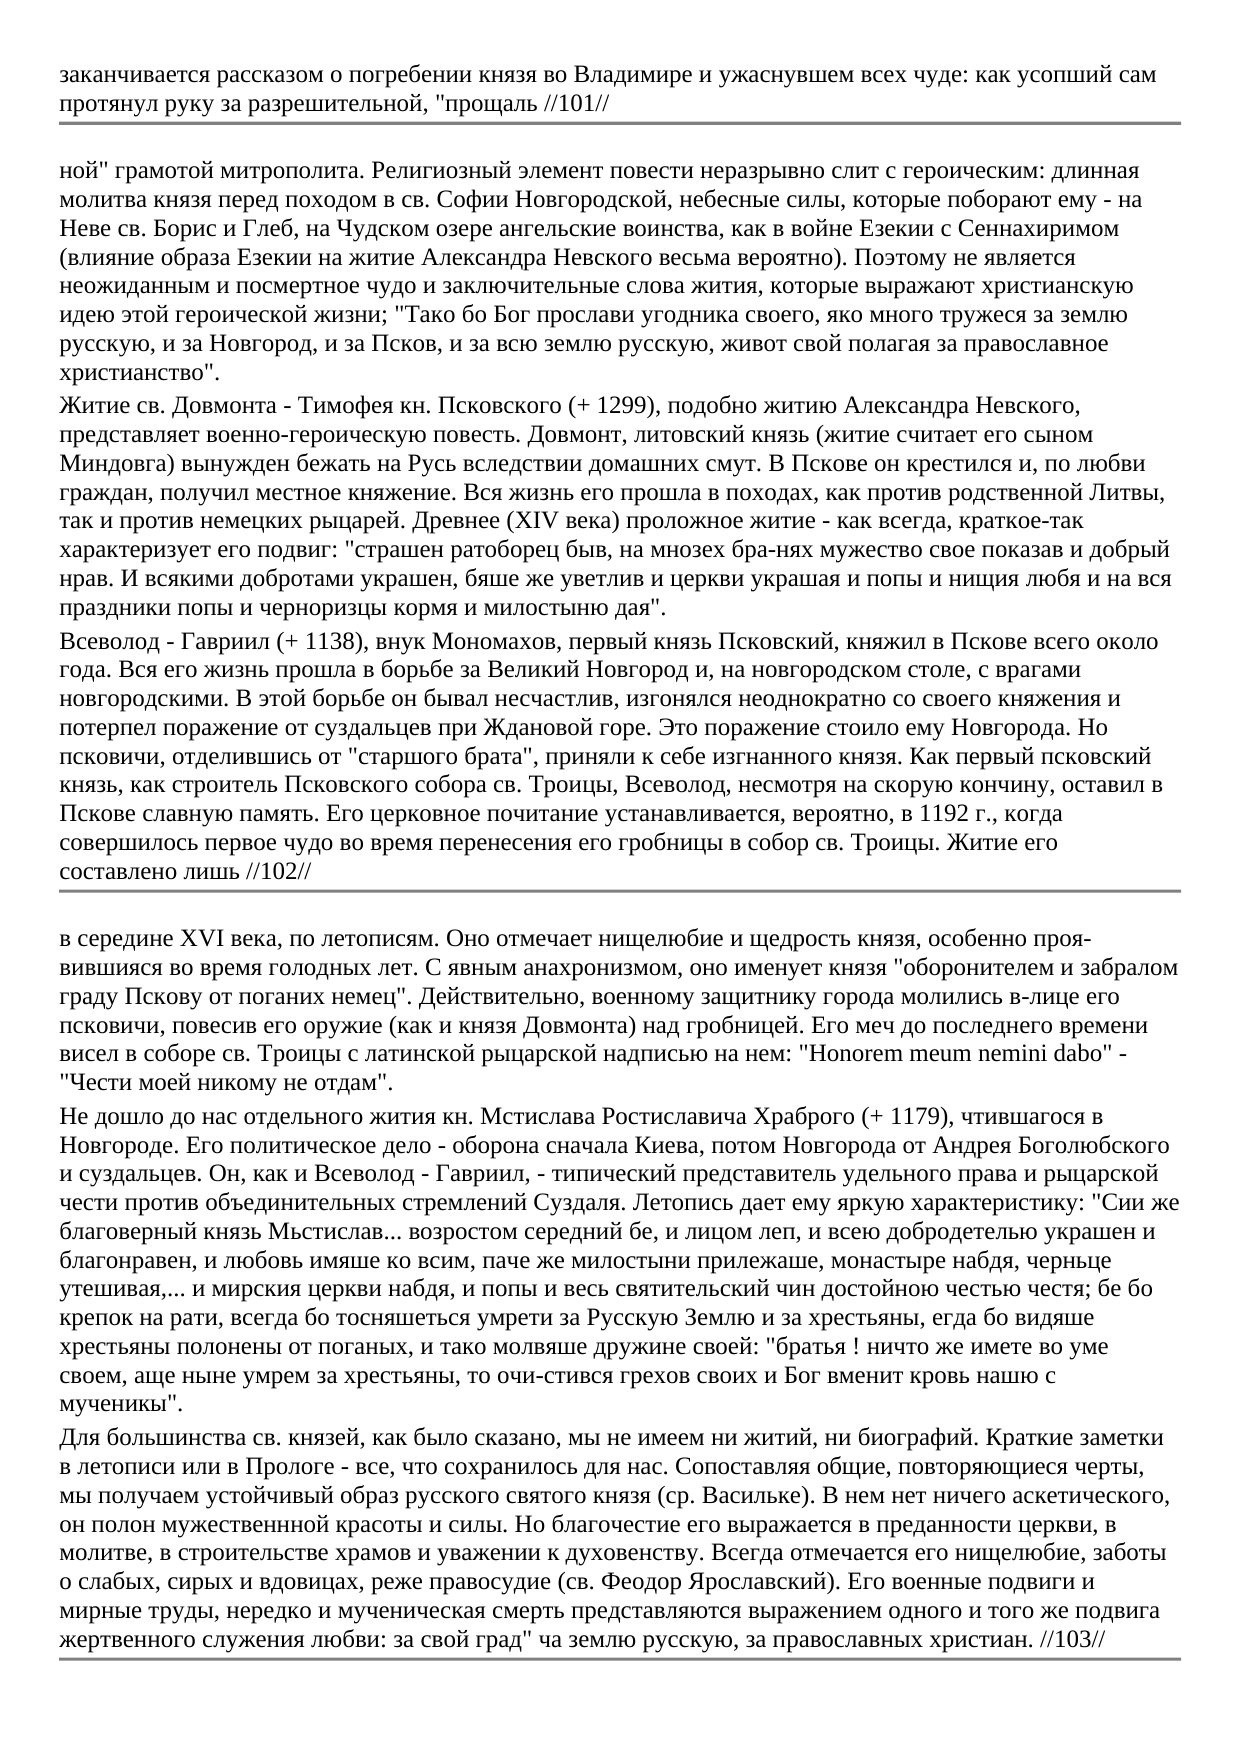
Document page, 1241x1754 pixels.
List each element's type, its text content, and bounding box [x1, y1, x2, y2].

text Житие св. Довмонта - Тимофея кн. Псковского (+ 1299), подобно житию Александра Невского, представляет военно-героическую повесть. Довмонт, литовский князь (житие считает его сыном Миндовга) вынужден бежать на Русь вследствии домашних смут. В Пскове он крестился и, по любви граждан, получил местное княжение. Вся жизнь его прошла в походах, как против родственной Литвы, так и против немецких рыцарей. Древнее (XIV века) проложное житие - как всегда, краткое-так характеризует его подвиг: "страшен ратоборец быв, на мнозех бра-нях мужество свое показав и добрый нрав. И всякими добротами украшен, бяше же уветлив и церкви украшая и попы и нищия любя и на вся праздники попы и черноризцы кормя и милостыню дая". [59, 391, 1181, 621]
text ной" грамотой митрополита. Религиозный элемент повести неразрывно слит с героическим: длинная молитва князя перед походом в св. Софии Новгородской, небесные силы, которые поборают ему - на Неве св. Борис и Глеб, на Чудском озере ангельские воинства, как в войне Езекии с Сеннахиримом (влияние образа Езекии на житие Александра Невского весьма вероятно). Поэтому не является неожиданным и посмертное чудо и заключительные слова жития, которые выражают христианскую идею этой героической жизни; "Тако бо Бог прослави угодника своего, яко много тружеся за землю русскую, и за Новгород, и за Псков, и за всю землю русскую, живот свой полагая за православное христианство". [59, 156, 1181, 386]
text в середине XVI века, по летописям. Оно отмечает нищелюбие и щедрость князя, особенно проя-вившияся во время голодных лет. С явным анахронизмом, оно именует князя "оборонителем и забралом граду Пскову от поганих немец". Действительно, военному защитнику города молились в-лице его псковичи, повесив его оружие (как и князя Довмонта) над гробницей. Его меч до последнего времени висел в соборе св. Троицы с латинской рыцарской надписью на нем: "Honorem meum nemini dabo" - "Чести моей никому не отдам". [59, 923, 1181, 1096]
text Не дошло до нас отдельного жития кн. Мстислава Ростиславича Храброго (+ 1179), чтившагося в Новгороде. Его политическое дело - оборона сначала Киева, потом Новгорода от Андрея Боголюбского и суздальцев. Он, как и Всеволод - Гавриил, - типический представитель удельного права и рыцарской чести против объединительных стремлений Суздаля. Летопись дает ему яркую характеристику: "Сии же благоверный князь Мьстислав... возростом середний бе, и лицом леп, и всею добродетелью украшен и благонравен, и любовь имяше ко всим, паче же милостыни прилежаше, монастыре набдя, черньце утешивая,... и мирския церкви набдя, и попы и весь святительский чин достойною честью честя; бе бо крепок на рати, всегда бо тосняшеться умрети за Русскую Землю и за хрестьяны, егда бо видяше хрестьяны полонены от поганых, и тако молвяше дружине своей: "братья ! ничто же имете во уме своем, аще ныне умрем за хрестьяны, то очи-стився грехов своих и Бог вменит кровь нашю с мученикы". [59, 1101, 1181, 1417]
text Всеволод - Гавриил (+ 1138), внук Мономахов, первый князь Псковский, княжил в Пскове всего около года. Вся его жизнь прошла в борьбе за Великий Новгород и, на новгородском столе, с врагами новгородскими. В этой борьбе он бывал несчастлив, изгонялся неоднократно со своего княжения и потерпел поражение от суздальцев при Ждановой горе. Это поражение стоило ему Новгорода. Но псковичи, отделившись от "старшого брата", приняли к себе изгнанного князя. Как первый псковский князь, как строитель Псковского собора св. Троицы, Всеволод, несмотря на скорую кончину, оставил в Пскове славную память. Его церковное почитание устанавливается, вероятно, в 1192 г., когда совершилось первое чудо во время перенесения его гробницы в собор св. Троицы. Житие его составлено лишь //102// [59, 626, 1181, 884]
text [59, 59, 1181, 117]
text Для большинства св. князей, как было сказано, мы не имеем ни житий, ни биографий. Краткие заметки в летописи или в Прологе - все, что сохранилось для нас. Сопоставляя общие, повторяющиеся черты, мы получаем устойчивый образ русского святого князя (ср. Васильке). В нем нет ничего аскетического, он полон мужественнной красоты и силы. Но благочестие его выражается в преданности церкви, в молитве, в строительстве храмов и уважении к духовенству. Всегда отмечается его нищелюбие, заботы о слабых, сирых и вдовицах, реже правосудие (св. Феодор Ярославский). Его военные подвиги и мирные труды, нередко и мученическая смерть представляются выражением одного и того же подвига жертвенного служения любви: за свой град" ча землю русскую, за православных христиан. //103// [59, 1422, 1181, 1652]
